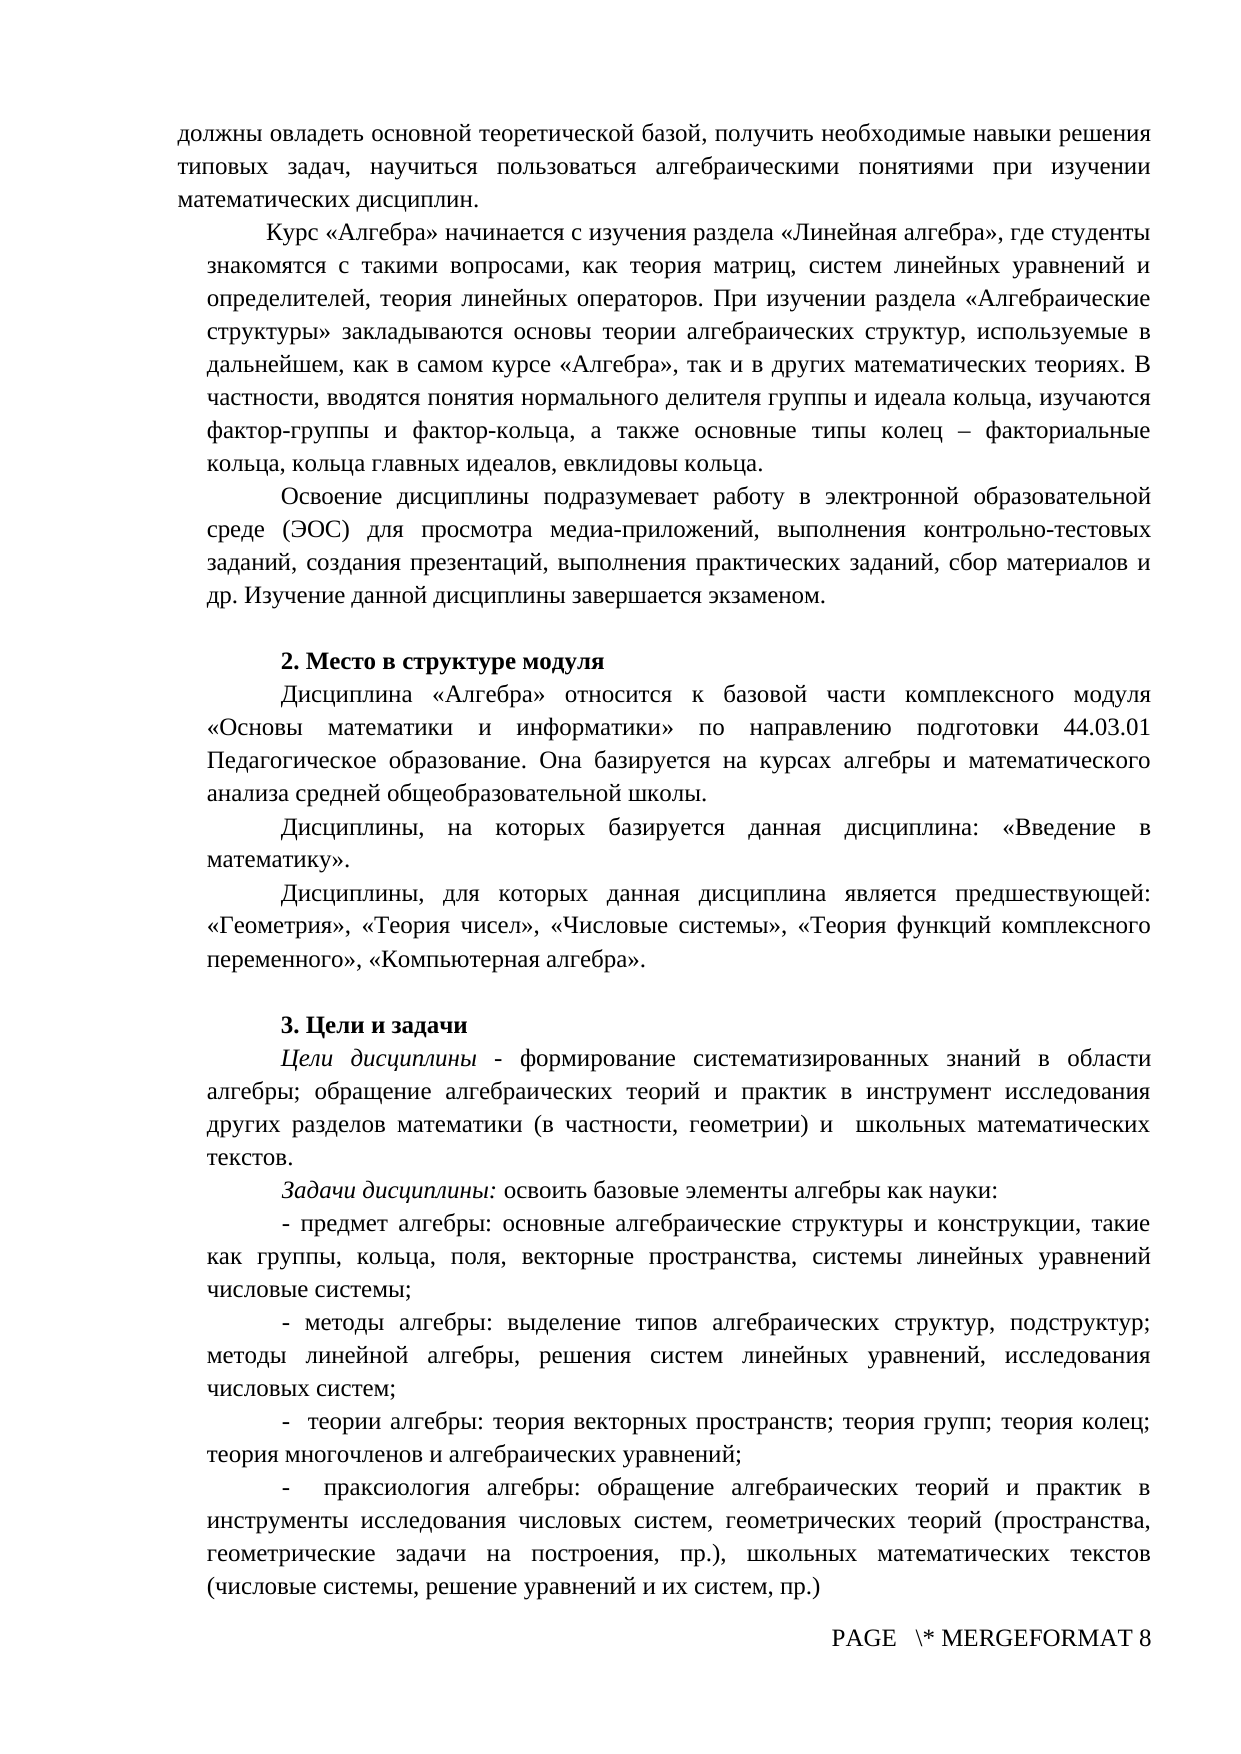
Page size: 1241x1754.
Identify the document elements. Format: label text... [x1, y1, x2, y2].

text 3. Цели и задачи [207, 1010, 1152, 1038]
text Дисциплины, для которых данная дисциплина является предшествующей: «Геометрия», «Теория чисел», «Числовые системы», «Теория функций комплексного переменного», «Компьютерная алгебра». [207, 878, 1152, 972]
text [177, 118, 1152, 213]
text Задачи дисциплины: освоить базовые элементы алгебры как науки: [207, 1175, 1152, 1203]
text Курс «Алгебра» начинается с изучения раздела «Линейная алгебра», где студенты знакомятся с такими вопросами, как теория матриц, систем линейных уравнений и определителей, теория линейных операторов. При изучении раздела «Алгебраические структуры» закладываются основы теории алгебраических структур, используемые в дальнейшем, как в самом курсе «Алгебра», так и в других математических теориях. В частности, вводятся понятия нормального делителя группы и идеала кольца, изучаются фактор-группы и фактор-кольца, а также основные типы колец – факториальные кольца, кольца главных идеалов, евклидовы кольца. [207, 217, 1152, 477]
text Цели дисциплины - формирование систематизированных знаний в области алгебры; обращение алгебраических теорий и практик в инструмент исследования других разделов математики (в частности, геометрии) и школьных математических текстов. [207, 1043, 1152, 1171]
text - методы алгебры: выделение типов алгебраических структур, подструктур; методы линейной алгебры, решения систем линейных уравнений, исследования числовых систем; [207, 1307, 1152, 1402]
text 2. Место в структуре модуля [207, 646, 1152, 675]
text Дисциплина «Алгебра» относится к базовой части комплексного модуля «Основы математики и информатики» по направлению подготовки 44.03.01 Педагогическое образование. Она базируется на курсах алгебры и математического анализа средней общеобразовательной школы. [207, 679, 1152, 807]
text - праксиология алгебры: обращение алгебраических теорий и практик в инструменты исследования числовых систем, геометрических теорий (пространства, геометрические задачи на построения, пр.), школьных математических текстов (числовые системы, решение уравнений и их систем, пр.) [207, 1472, 1152, 1600]
text Освоение дисциплины подразумевает работу в электронной образовательной среде (ЭОС) для просмотра медиа-приложений, выполнения контрольно-тестовых заданий, создания презентаций, выполнения практических заданий, сбор материалов и др. Изучение данной дисциплины завершается экзаменом. [207, 481, 1152, 609]
text Дисциплины, на которых базируется данная дисциплина: «Введение в математику». [207, 812, 1152, 873]
text - теории алгебры: теория векторных пространств; теория групп; теория колец; теория многочленов и алгебраических уравнений; [207, 1406, 1152, 1468]
text - предмет алгебры: основные алгебраические структуры и конструкции, такие как группы, кольца, поля, векторные пространства, системы линейных уравнений числовые системы; [207, 1208, 1152, 1303]
